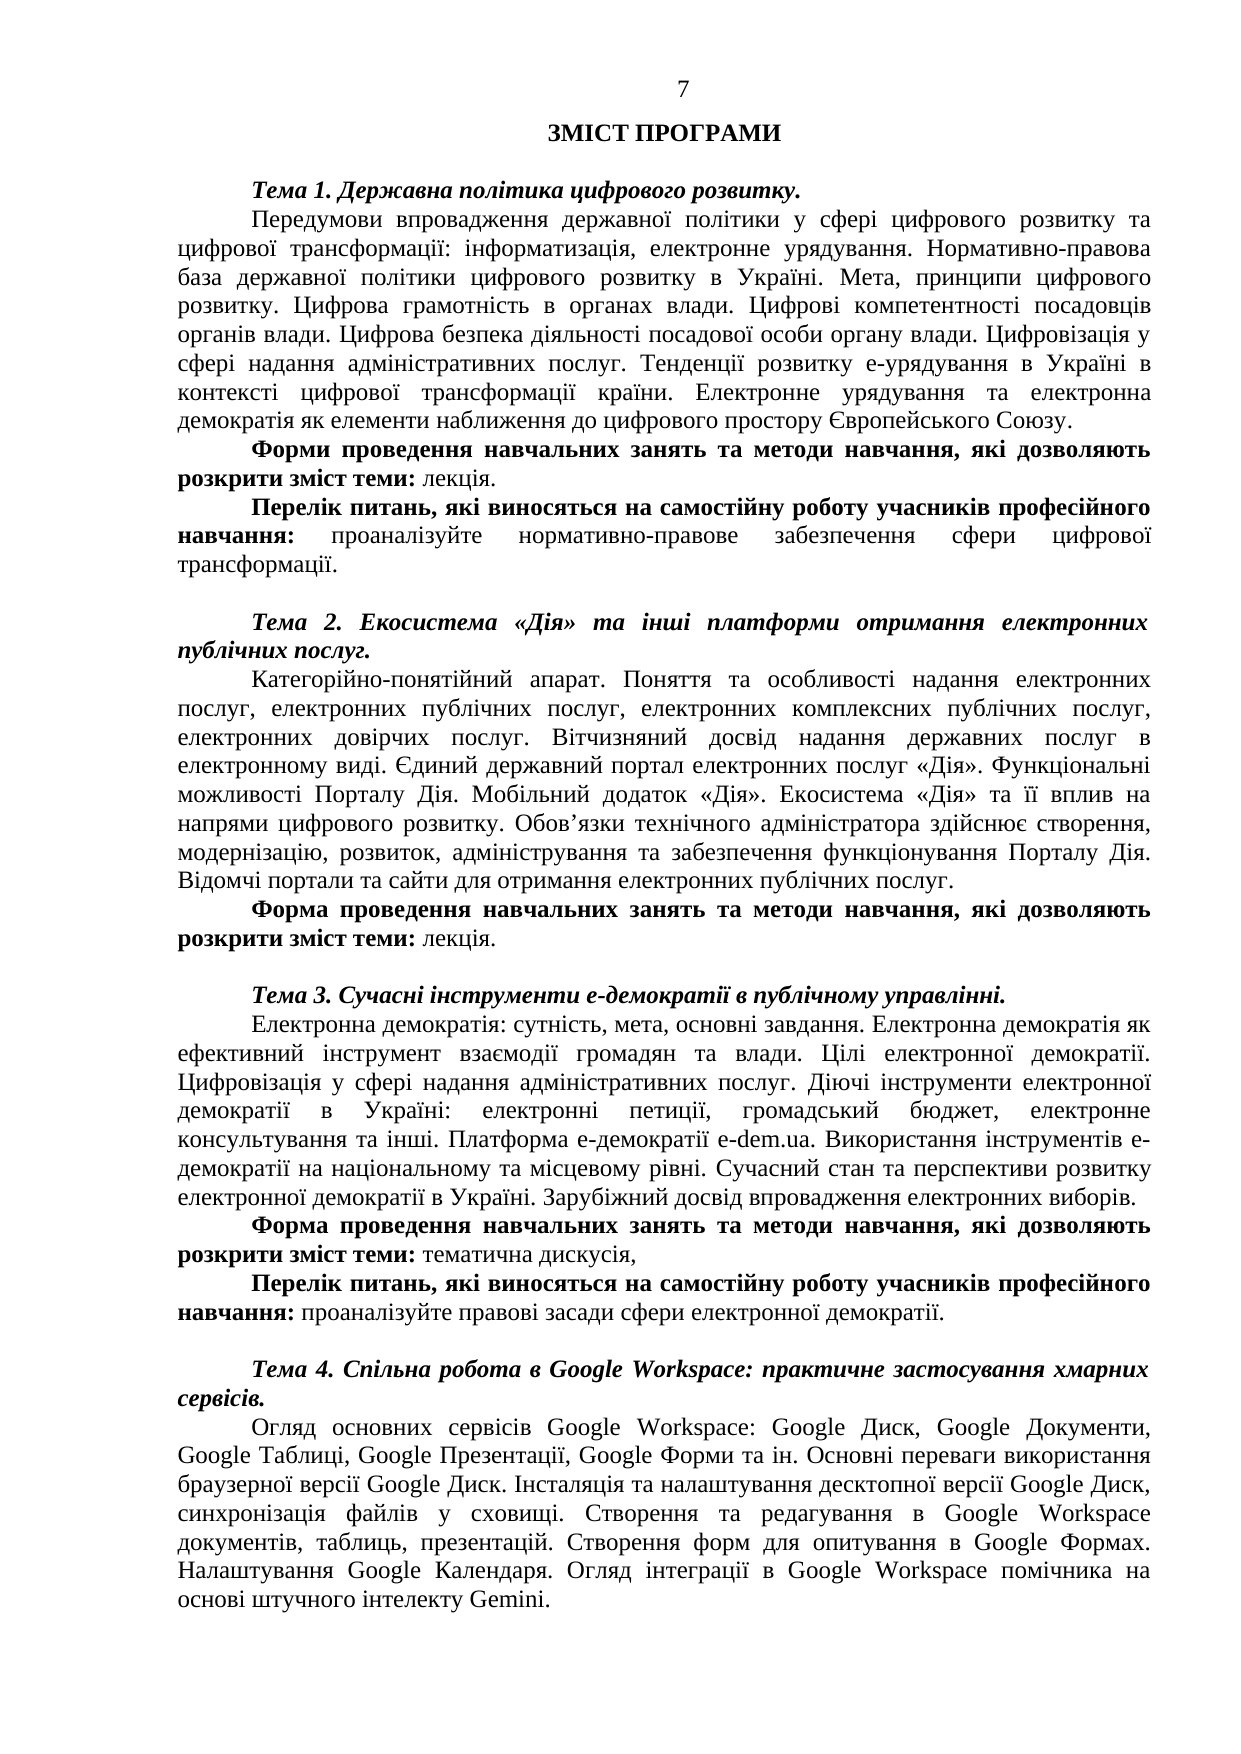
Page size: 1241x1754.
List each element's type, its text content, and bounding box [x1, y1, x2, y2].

text Форми проведення навчальних занять та методи навчання, які дозволяють розкрити зміст теми: лекція. [177, 434, 1152, 492]
text Форма проведення навчальних занять та методи навчання, які дозволяють розкрити зміст теми: лекція. [177, 894, 1152, 952]
text Електронна демократія: сутність, мета, основні завдання. Електронна демократія як ефективний інструмент взаємодії громадян та влади. Цілі електронної демократії. Цифровізація у сфері надання адміністративних послуг. Діючі інструменти електронної демократії в Україні: електронні петиції, громадський бюджет, електронне консультування та інші. Платформа е-демократії e-dem.ua. Використання інструментів е-демократії на національному та місцевому рівні. Сучасний стан та перспективи розвитку електронної демократії в Україні. Зарубіжний досвід впровадження електронних виборів. [177, 1009, 1152, 1211]
text Огляд основних сервісів Google Workspace: Google Диск, Google Документи, Google Таблиці, Google Презентації, Google Форми та ін. Основні переваги використання браузерної версії Google Диск. Інсталяція та налаштування десктопної версії Google Диск, синхронізація файлів у сховищі. Створення та редагування в Google Workspace документів, таблиць, презентацій. Створення форм для опитування в Google Формах. Налаштування Google Календаря. Огляд інтеграції в Google Workspace помічника на основі штучного інтелекту Gemini. [177, 1412, 1152, 1613]
text ЗМІСТ ПРОГРАМИ [177, 118, 1152, 147]
text Тема 2. Екосистема «Дія» та інші платформи отримання електронних публічних послуг. [177, 607, 1152, 664]
text Перелік питань, які виносяться на самостійну роботу учасників професійного навчання: проаналізуйте нормативно-правове забезпечення сфери цифрової трансформації. [177, 492, 1152, 578]
text Тема 1. Державна політика цифрового розвитку. [177, 176, 1152, 204]
text Тема 4. Спільна робота в Google Workspace: практичне застосування хмарних сервісів. [177, 1354, 1152, 1412]
text Перелік питань, які виносяться на самостійну роботу учасників професійного навчання: проаналізуйте правові засади сфери електронної демократії. [177, 1268, 1152, 1326]
text Форма проведення навчальних занять та методи навчання, які дозволяють розкрити зміст теми: тематична дискусія, [177, 1211, 1152, 1268]
text Тема 3. Сучасні інструменти е-демократії в публічному управлінні. [177, 981, 1152, 1009]
text Категорійно-понятійний апарат. Поняття та особливості надання електронних послуг, електронних публічних послуг, електронних комплексних публічних послуг, електронних довірчих послуг. Вітчизняний досвід надання державних послуг в електронному виді. Єдиний державний портал електронних послуг «Дія». Функціональні можливості Порталу Дія. Мобільний додаток «Дія». Екосистема «Дія» та її вплив на напрями цифрового розвитку. Обов’язки технічного адміністратора здійснює створення, модернізацію, розвиток, адміністрування та забезпечення функціонування Порталу Дія. Відомчі портали та сайти для отримання електронних публічних послуг. [177, 664, 1152, 894]
text Передумови впровадження державної політики у сфері цифрового розвитку та цифрової трансформації: інформатизація, електронне урядування. Нормативно-правова база державної політики цифрового розвитку в Україні. Мета, принципи цифрового розвитку. Цифрова грамотність в органах влади. Цифрові компетентності посадовців органів влади. Цифрова безпека діяльності посадової особи органу влади. Цифровізація у сфері надання адміністративних послуг. Тенденції розвитку е-урядування в Україні в контексті цифрової трансформації країни. Електронне урядування та електронна демократія як елементи наближення до цифрового простору Європейського Союзу. [177, 204, 1152, 434]
